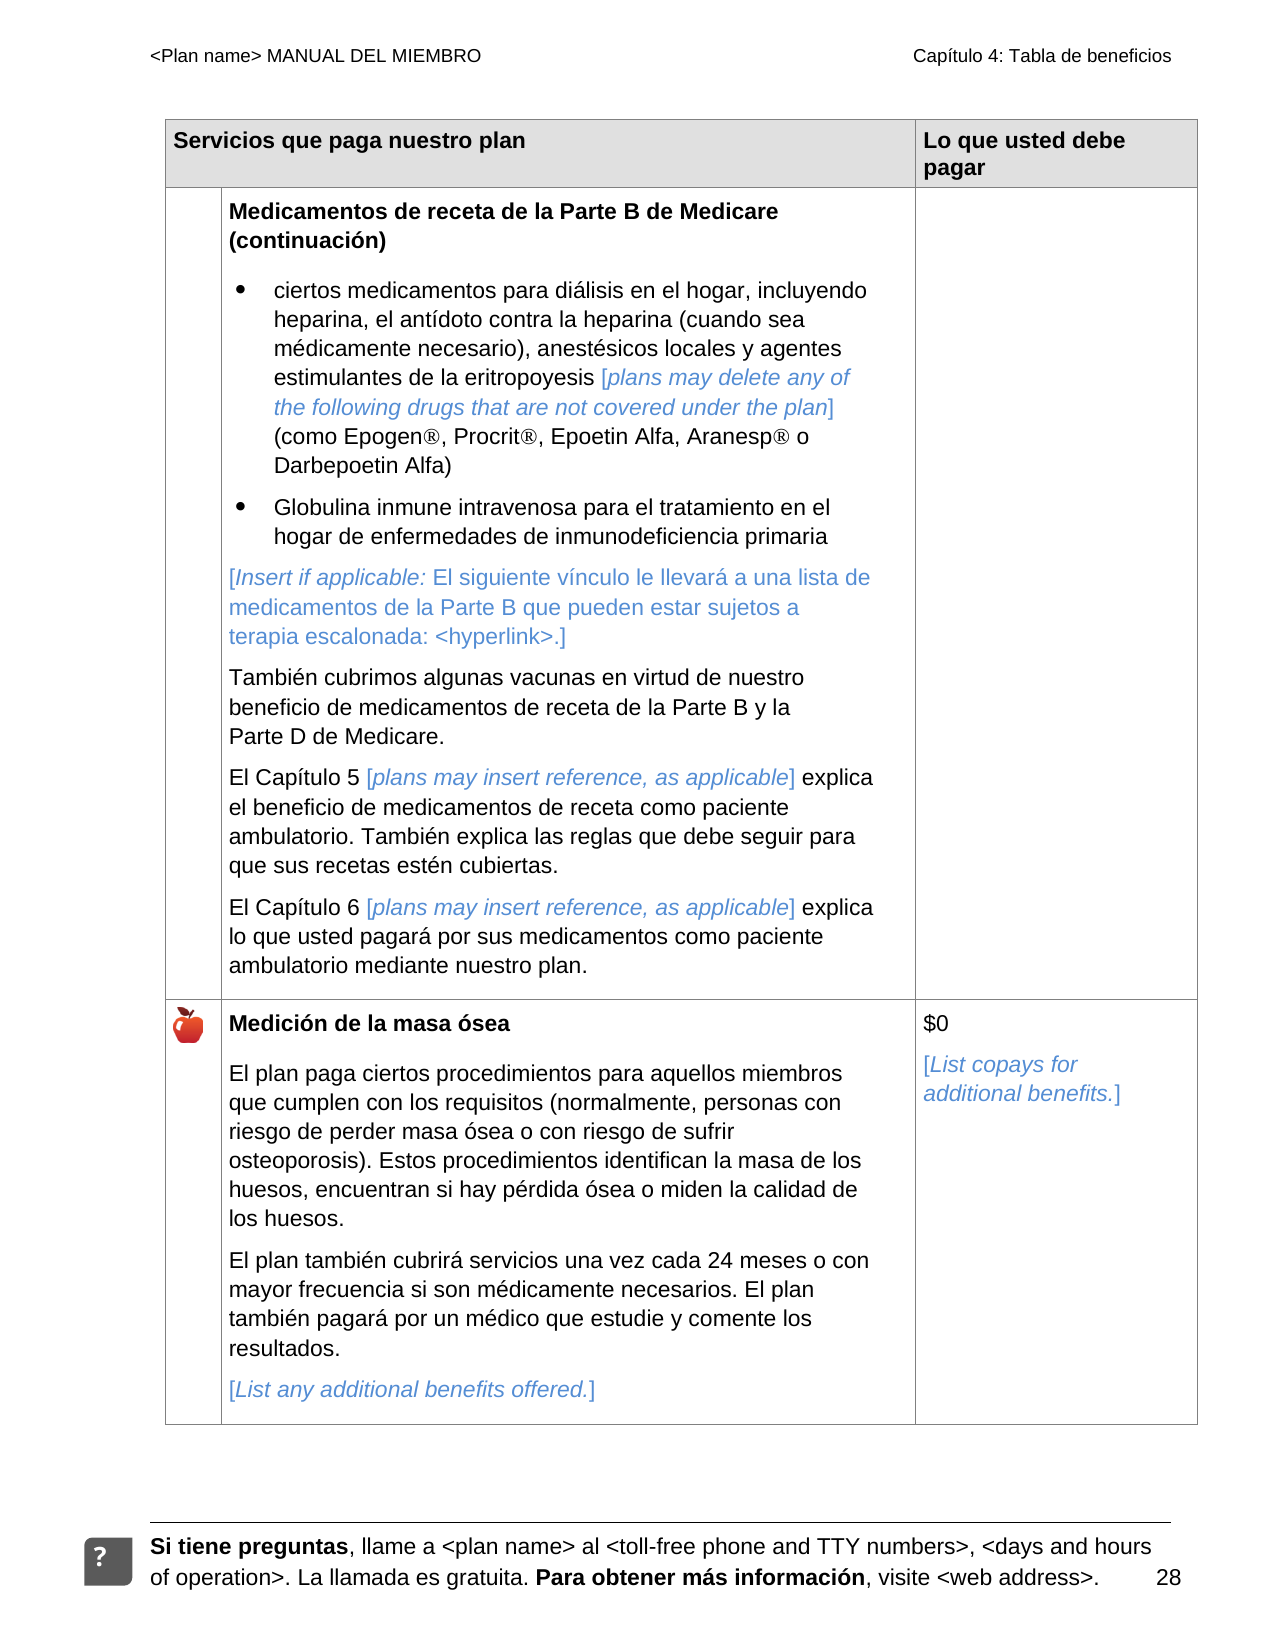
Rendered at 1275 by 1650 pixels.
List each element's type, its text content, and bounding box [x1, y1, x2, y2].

table_cell [916, 188, 1197, 999]
table_cell [166, 188, 221, 999]
picture [173, 1007, 203, 1043]
table_cell Medición de la masa ósea El plan paga ciertos procedimientos para aquellos miembros que cumplen con los requisitos (normalmente, personas con riesgo de perder masa ósea o con riesgo de sufrir osteoporosis). Estos procedimientos identifican la masa de los huesos, encuentran si hay pérdida ósea o miden la calidad de los huesos. El plan también cubrirá servicios una vez cada 24 meses o con mayor frecuencia si son médicamente necesarios. El plan también pagará por un médico que estudie y comente los resultados. [List any additional benefits offered.] [222, 1000, 915, 1423]
table_header Lo que usted debe pagar [916, 120, 1197, 187]
table_cell $0 [List copays for additional benefits.] [916, 1000, 1197, 1423]
table_cell [166, 1000, 221, 1423]
table_header Servicios que paga nuestro plan [166, 120, 915, 187]
table_cell Medicamentos de receta de la Parte B de Medicare (continuación) ciertos medicamentos para diálisis en el hogar, incluyendo heparina, el antídoto contra la heparina (cuando sea médicamente necesario), anestésicos locales y agentes estimulantes de la eritropoyesis [plans may delete any of the following drugs that are not covered under the plan] (como Epogen, Procrit, Epoetin Alfa, Aranesp o Darbepoetin Alfa) Globulina inmune intravenosa para el tratamiento en el hogar de enfermedades de inmunodeficiencia primaria [Insert if applicable: El siguiente vínculo le llevará a una lista de medicamentos de la Parte B que pueden estar sujetos a terapia escalonada: <hyperlink>.] También cubrimos algunas vacunas en virtud de nuestro beneficio de medicamentos de receta de la Parte B y la Parte D de Medicare. El Capítulo 5 [plans may insert reference, as applicable] explica el beneficio de medicamentos de receta como paciente ambulatorio. También explica las reglas que debe seguir para que sus recetas estén cubiertas. El Capítulo 6 [plans may insert reference, as applicable] explica lo que usted pagará por sus medicamentos como paciente ambulatorio mediante nuestro plan. [222, 188, 915, 999]
